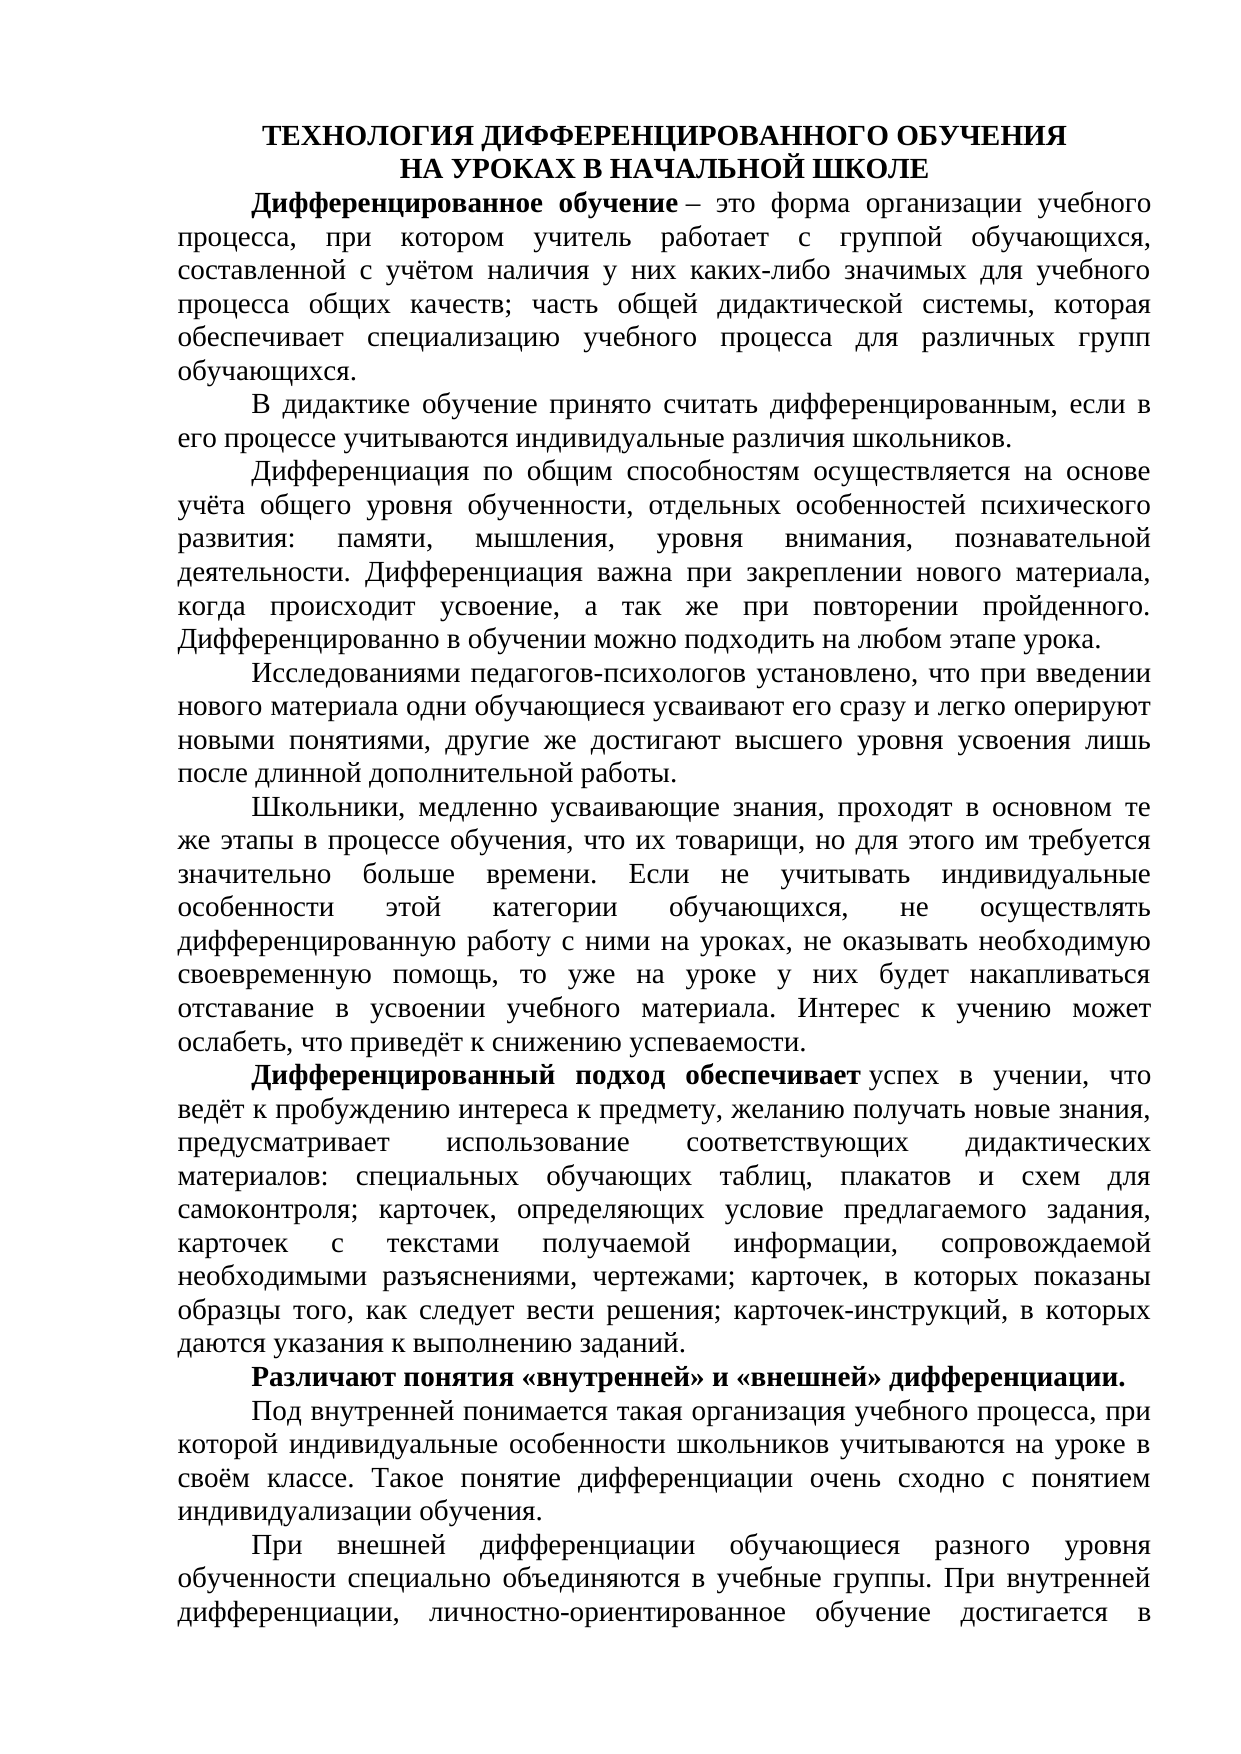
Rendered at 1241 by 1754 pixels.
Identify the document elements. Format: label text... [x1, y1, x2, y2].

text НА УРОКАХ В НАЧАЛЬНОЙ ШКОЛЕ [177, 152, 1152, 185]
text Дифференциация по общим способностям осуществляется на основе учёта общего уровня обученности, отдельных особенностей психического развития: памяти, мышления, уровня внимания, познавательной деятельности. Дифференциация важна при закреплении нового материала, когда происходит усвоение, а так же при повторении пройденного. Дифференцированно в обучении можно подходить на любом этапе урока. [177, 453, 1152, 655]
text Различают понятия «внутренней» и «внешней» дифференциации. [177, 1359, 1152, 1393]
text В дидактике обучение принято считать дифференцированным, если в его процессе учитываются индивидуальные различия школьников. [177, 386, 1152, 453]
text Школьники, медленно усваивающие знания, проходят в основном те же этапы в процессе обучения, что их товарищи, но для этого им требуется значительно больше времени. Если не учитывать индивидуальные особенности этой категории обучающихся, не осуществлять дифференцированную работу с ними на уроках, не оказывать необходимую своевременную помощь, то уже на уроке у них будет накапливаться отставание в усвоении учебного материала. Интерес к учению может ослабеть, что приведёт к снижению успеваемости. [177, 789, 1152, 1057]
text Под внутренней понимается такая организация учебного процесса, при которой индивидуальные особенности школьников учитываются на уроке в своём классе. Такое понятие дифференциации очень сходно с понятием индивидуализации обучения. [177, 1393, 1152, 1527]
text Исследованиями педагогов-психологов установлено, что при введении нового материала одни обучающиеся усваивают его сразу и легко оперируют новыми понятиями, другие же достигают высшего уровня усвоения лишь после длинной дополнительной работы. [177, 655, 1152, 789]
text Дифференцированное обучение – это форма организации учебного процесса, при котором учитель работает с группой обучающихся, составленной с учётом наличия у них каких-либо значимых для учебного процесса общих качеств; часть общей дидактической системы, которая обеспечивает специализацию учебного процесса для различных групп обучающихся. [177, 185, 1152, 386]
text ТЕХНОЛОГИЯ ДИФФЕРЕНЦИРОВАННОГО ОБУЧЕНИЯ [177, 118, 1152, 152]
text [177, 1527, 1152, 1627]
text Дифференцированный подход обеспечивает успех в учении, что ведёт к пробуждению интереса к предмету, желанию получать новые знания, предусматривает использование соответствующих дидактических материалов: специальных обучающих таблиц, плакатов и схем для самоконтроля; карточек, определяющих условие предлагаемого задания, карточек с текстами получаемой информации, сопровождаемой необходимыми разъяснениями, чертежами; карточек, в которых показаны образцы того, как следует вести решения; карточек-инструкций, в которых даются указания к выполнению заданий. [177, 1057, 1152, 1359]
